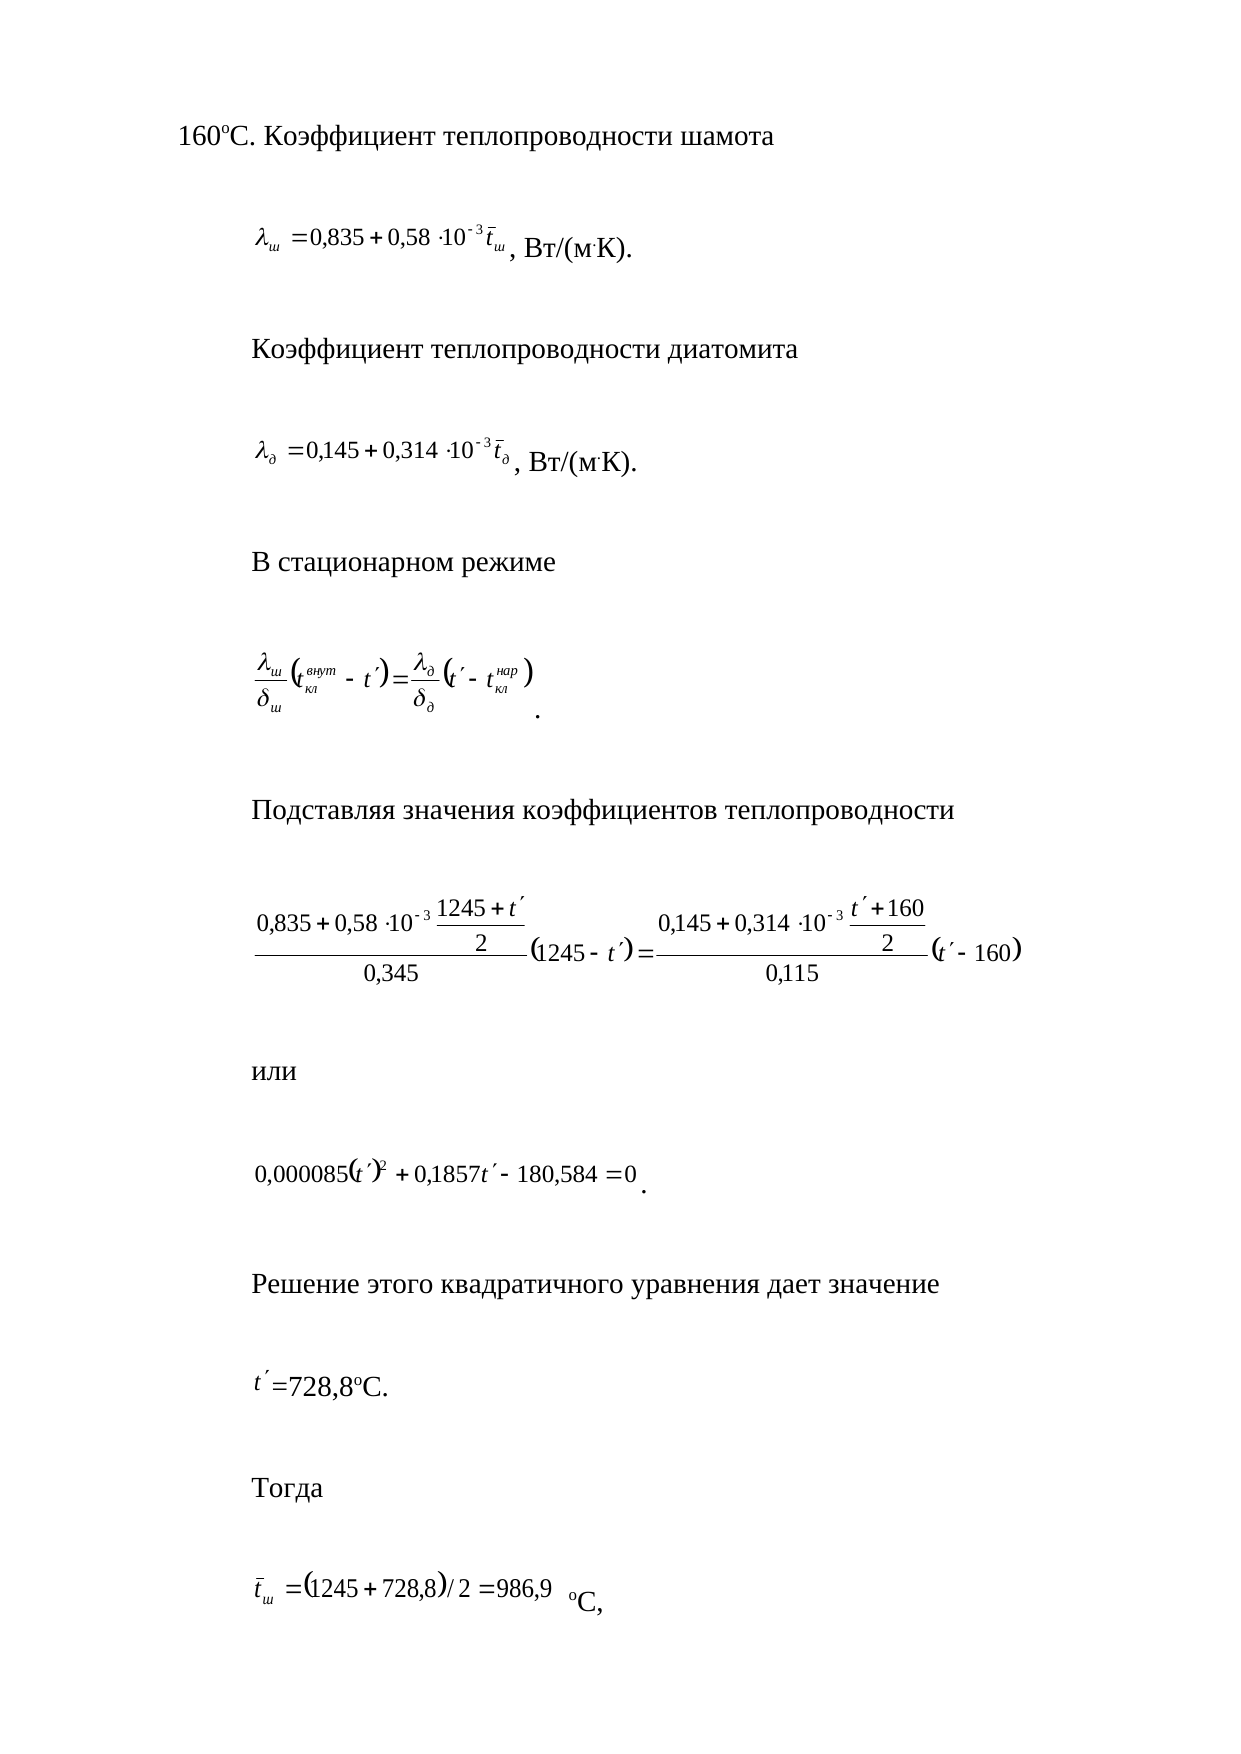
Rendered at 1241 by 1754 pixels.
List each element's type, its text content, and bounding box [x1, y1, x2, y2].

text В стационарном режиме [177, 544, 1152, 578]
text =728,8оС. [177, 1367, 1152, 1403]
text или [177, 1053, 1152, 1087]
text . [177, 645, 1152, 725]
text Тогда [177, 1470, 1152, 1504]
text , Вт/(м.К). [177, 219, 1152, 264]
text , Вт/(м.К). [177, 432, 1152, 477]
text . [177, 1154, 1152, 1199]
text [177, 118, 1152, 152]
text оС, [177, 1571, 1152, 1618]
text Подставляя значения коэффициентов теплопроводности [177, 792, 1152, 825]
text Решение этого квадратичного уравнения дает значение [177, 1266, 1152, 1300]
text Коэффициент теплопроводности диатомита [177, 331, 1152, 365]
